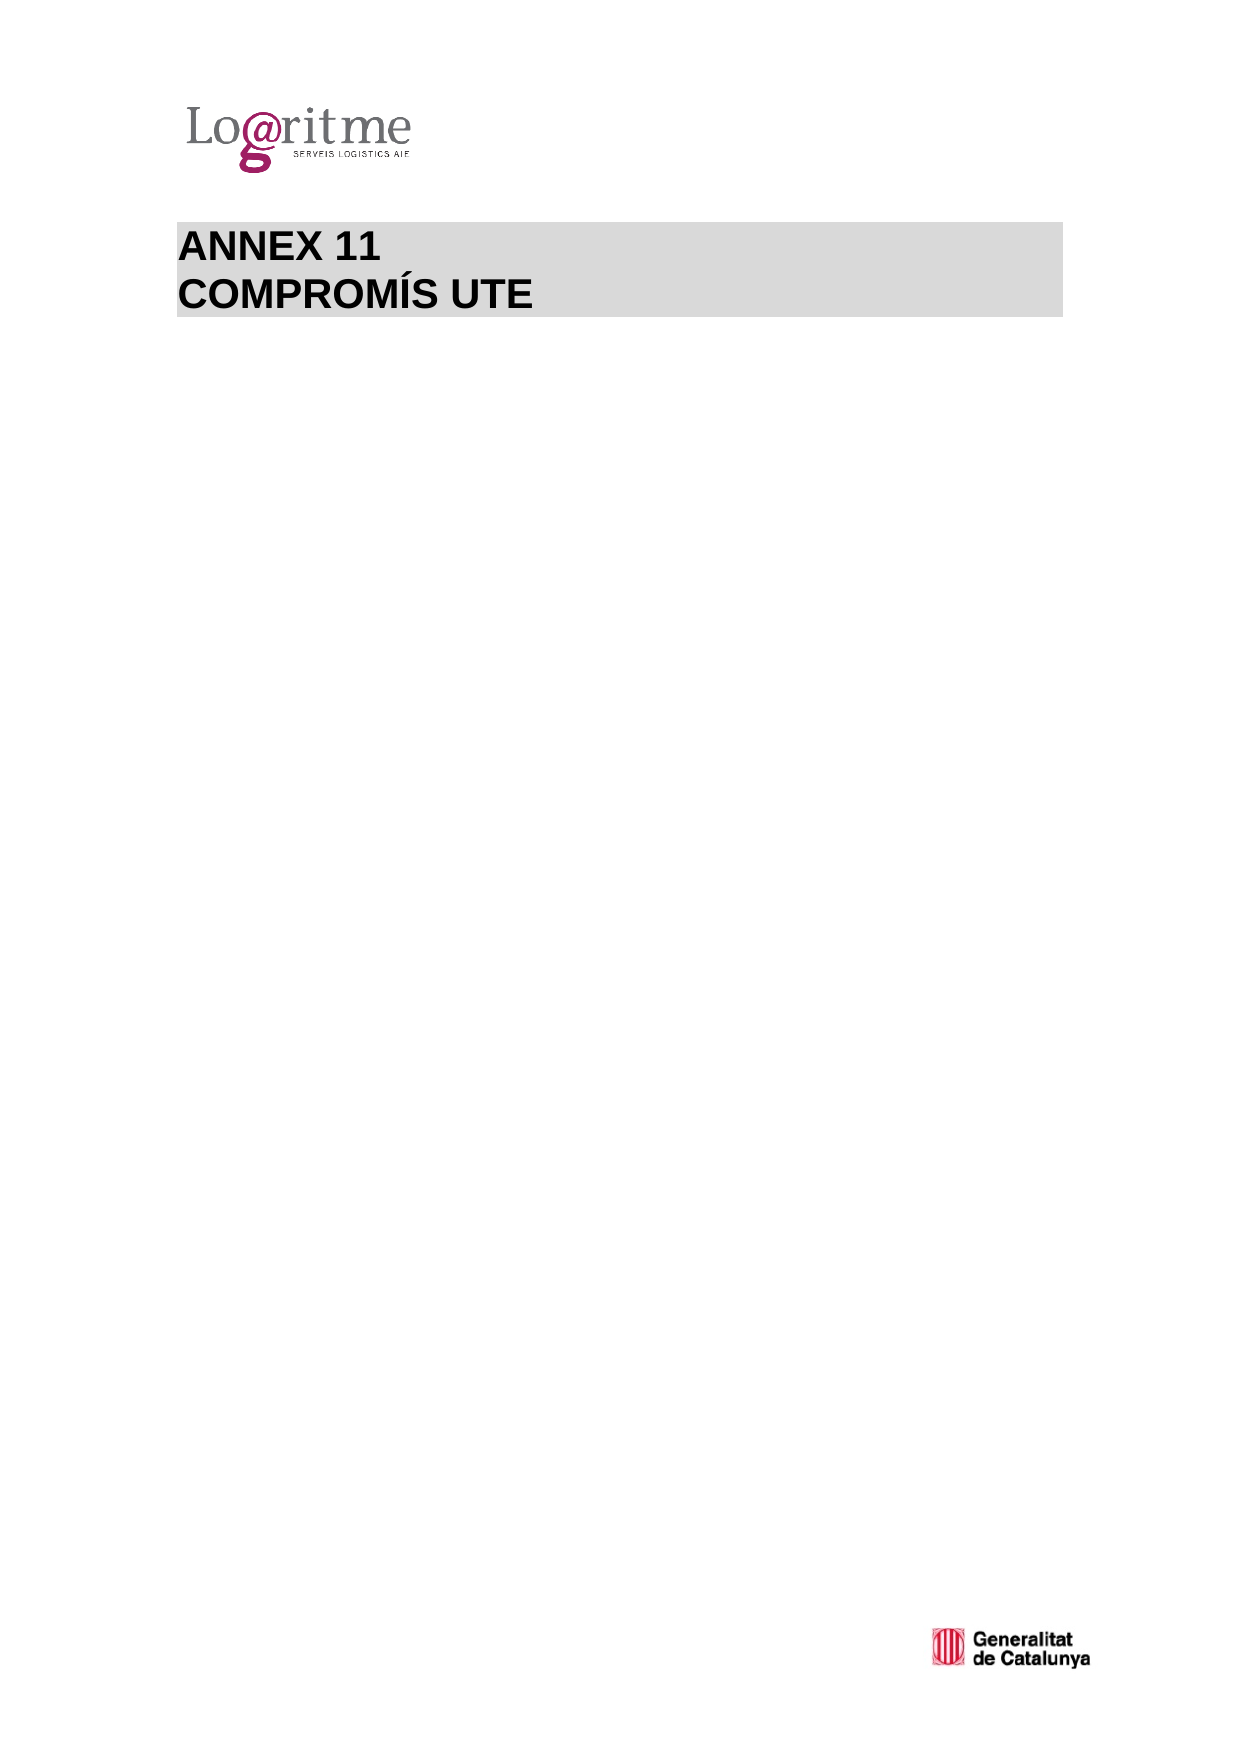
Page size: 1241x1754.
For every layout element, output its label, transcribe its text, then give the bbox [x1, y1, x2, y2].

picture [893, 1621, 1129, 1674]
text COMPROMÍS UTE [177, 269, 1063, 317]
text ANNEX 11 [177, 222, 1063, 269]
picture [183, 98, 414, 174]
